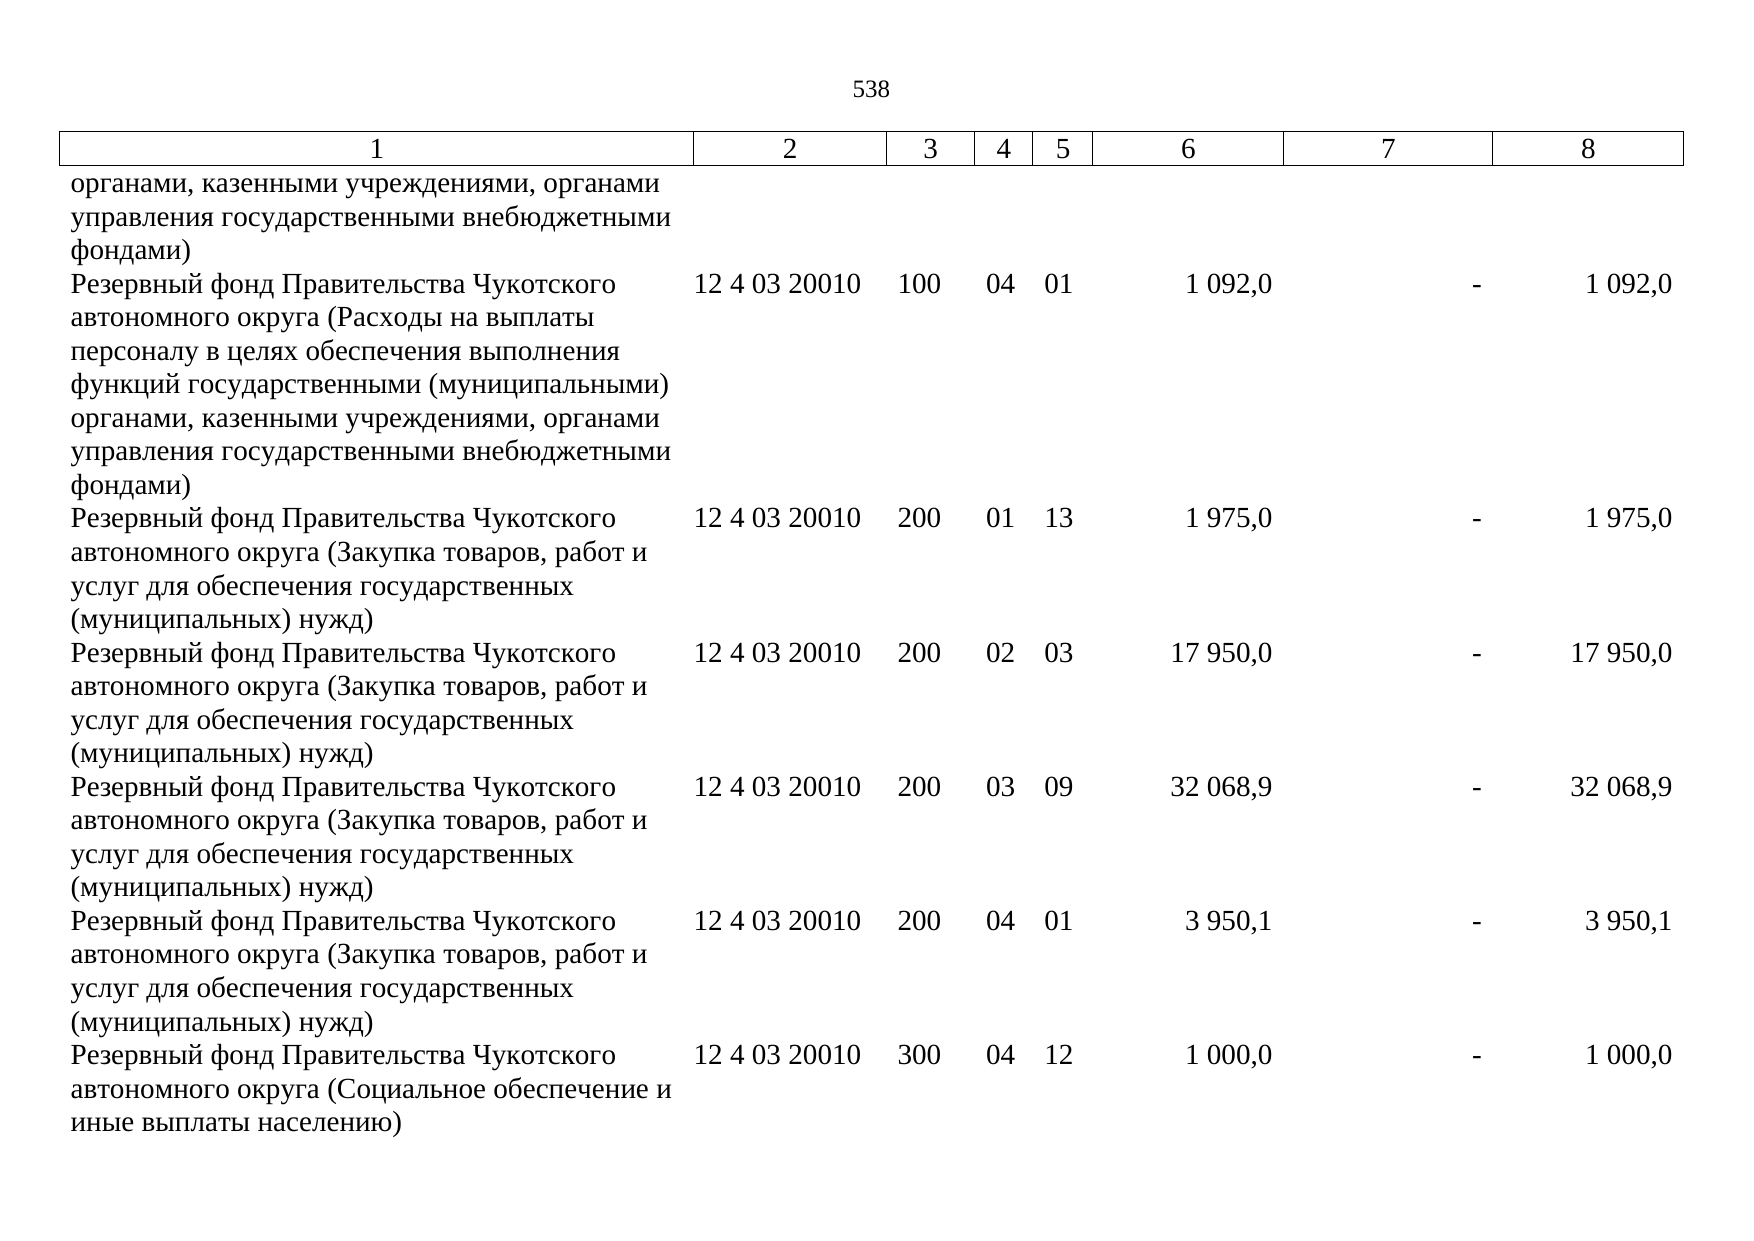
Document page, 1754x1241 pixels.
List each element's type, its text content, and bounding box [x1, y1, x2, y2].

table_header 4 [975, 132, 1032, 165]
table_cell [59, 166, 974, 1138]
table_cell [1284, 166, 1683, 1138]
table_header 6 [1093, 132, 1283, 165]
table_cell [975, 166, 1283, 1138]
table_header 3 [887, 132, 974, 165]
table_header 1 [60, 132, 693, 165]
table_header 8 [1493, 132, 1683, 165]
table_header 7 [1284, 132, 1492, 165]
table_header 5 [1033, 132, 1092, 165]
table_header 2 [694, 132, 886, 165]
